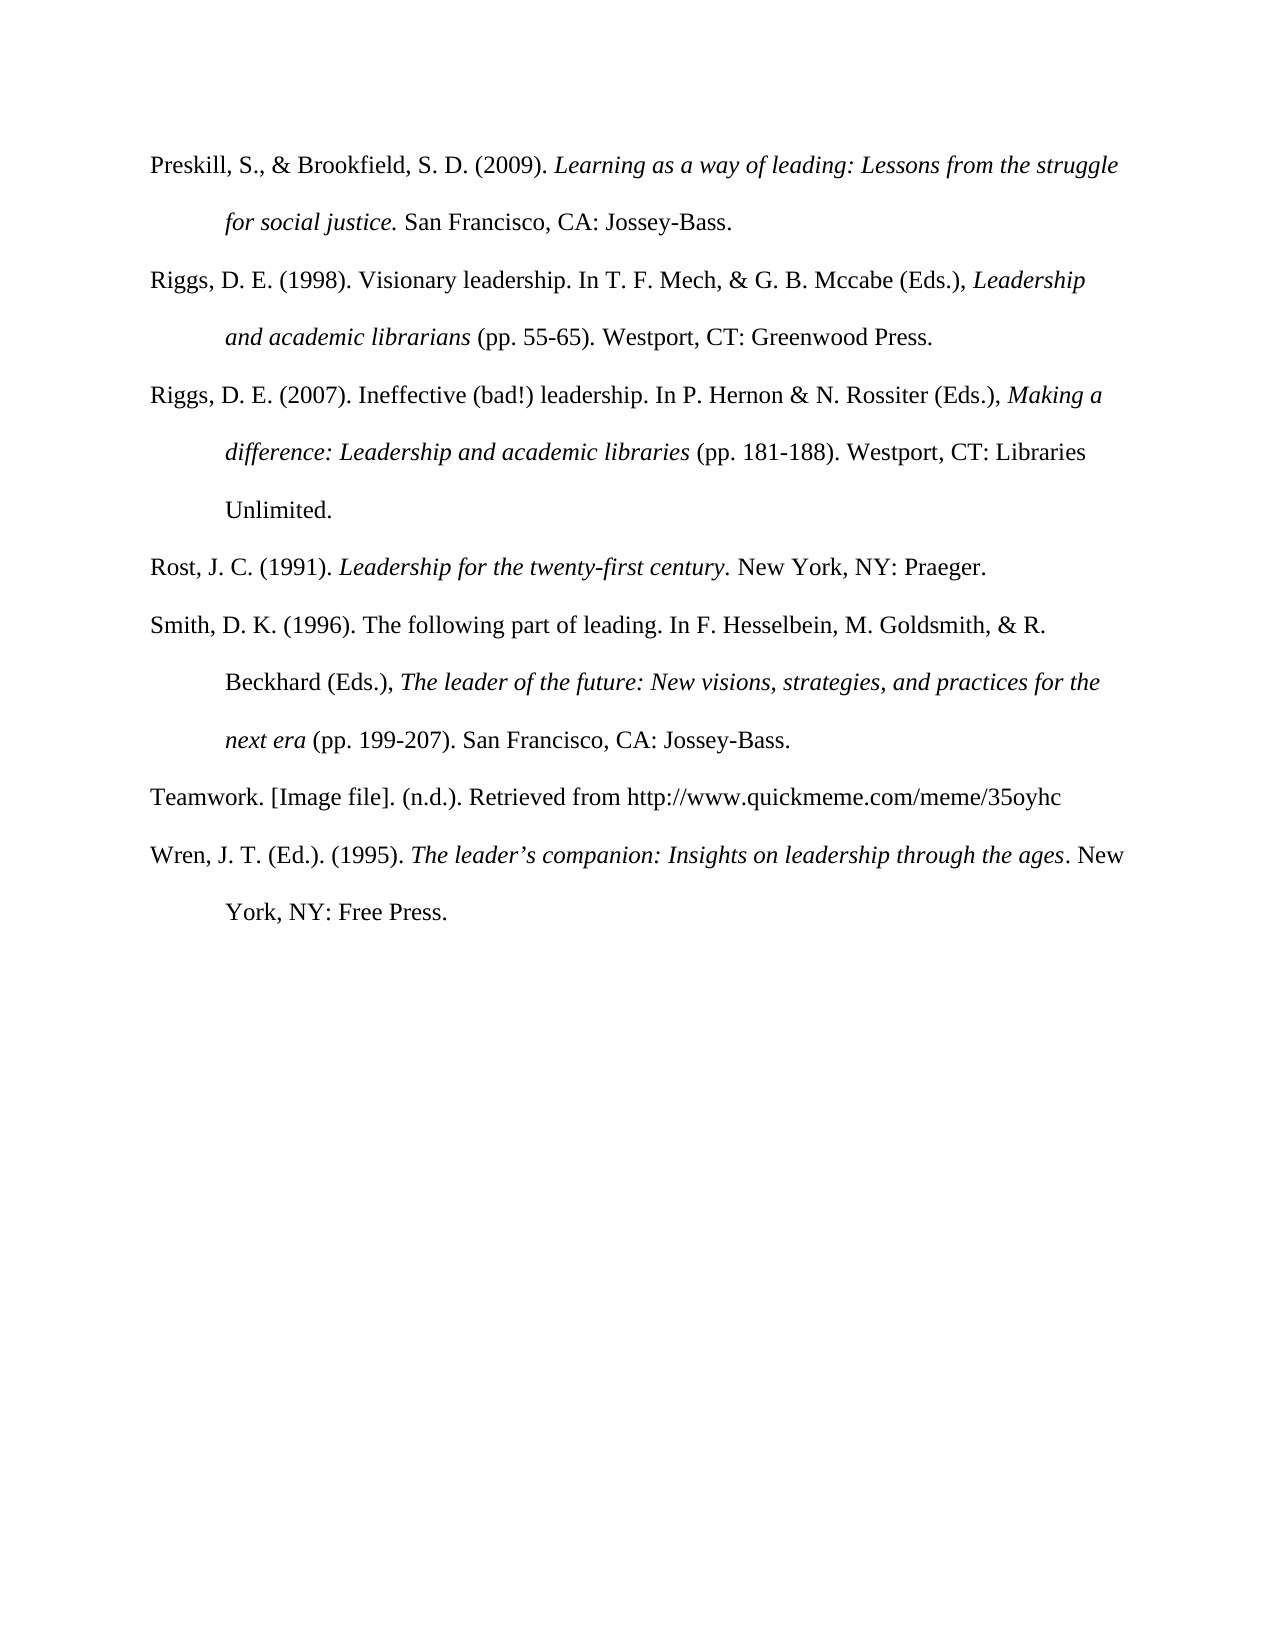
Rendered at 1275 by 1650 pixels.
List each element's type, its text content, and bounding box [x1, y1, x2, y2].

text Riggs, D. E. (2007). Ineffective (bad!) leadership. In P. Hernon & N. Rossiter (Eds.), Making a [150, 380, 1125, 409]
text Rost, J. C. (1991). Leadership for the twenty-first century. New York, NY: Praeger. [150, 552, 1125, 581]
text Teamwork. [Image file]. (n.d.). Retrieved from http://www.quickmeme.com/meme/35oyhc [150, 782, 1125, 811]
text York, NY: Free Press. [150, 897, 1125, 926]
text for social justice. San Francisco, CA: Jossey-Bass. [150, 207, 1125, 236]
text Beckhard (Eds.), The leader of the future: New visions, strategies, and practices for the [150, 667, 1125, 696]
text and academic librarians (pp. 55-65). Westport, CT: Greenwood Press. [150, 322, 1125, 351]
text Smith, D. K. (1996). The following part of leading. In F. Hesselbein, M. Goldsmith, & R. [150, 610, 1125, 639]
text next era (pp. 199-207). San Francisco, CA: Jossey-Bass. [150, 725, 1125, 754]
text Wren, J. T. (Ed.). (1995). The leader’s companion: Insights on leadership through the ages. New [150, 840, 1125, 869]
text Unlimited. [150, 495, 1125, 524]
text Preskill, S., & Brookfield, S. D. (2009). Learning as a way of leading: Lessons from the struggle [150, 150, 1125, 179]
text Riggs, D. E. (1998). Visionary leadership. In T. F. Mech, & G. B. Mccabe (Eds.), Leadership [150, 265, 1125, 294]
text difference: Leadership and academic libraries (pp. 181-188). Westport, CT: Libraries [150, 437, 1125, 466]
